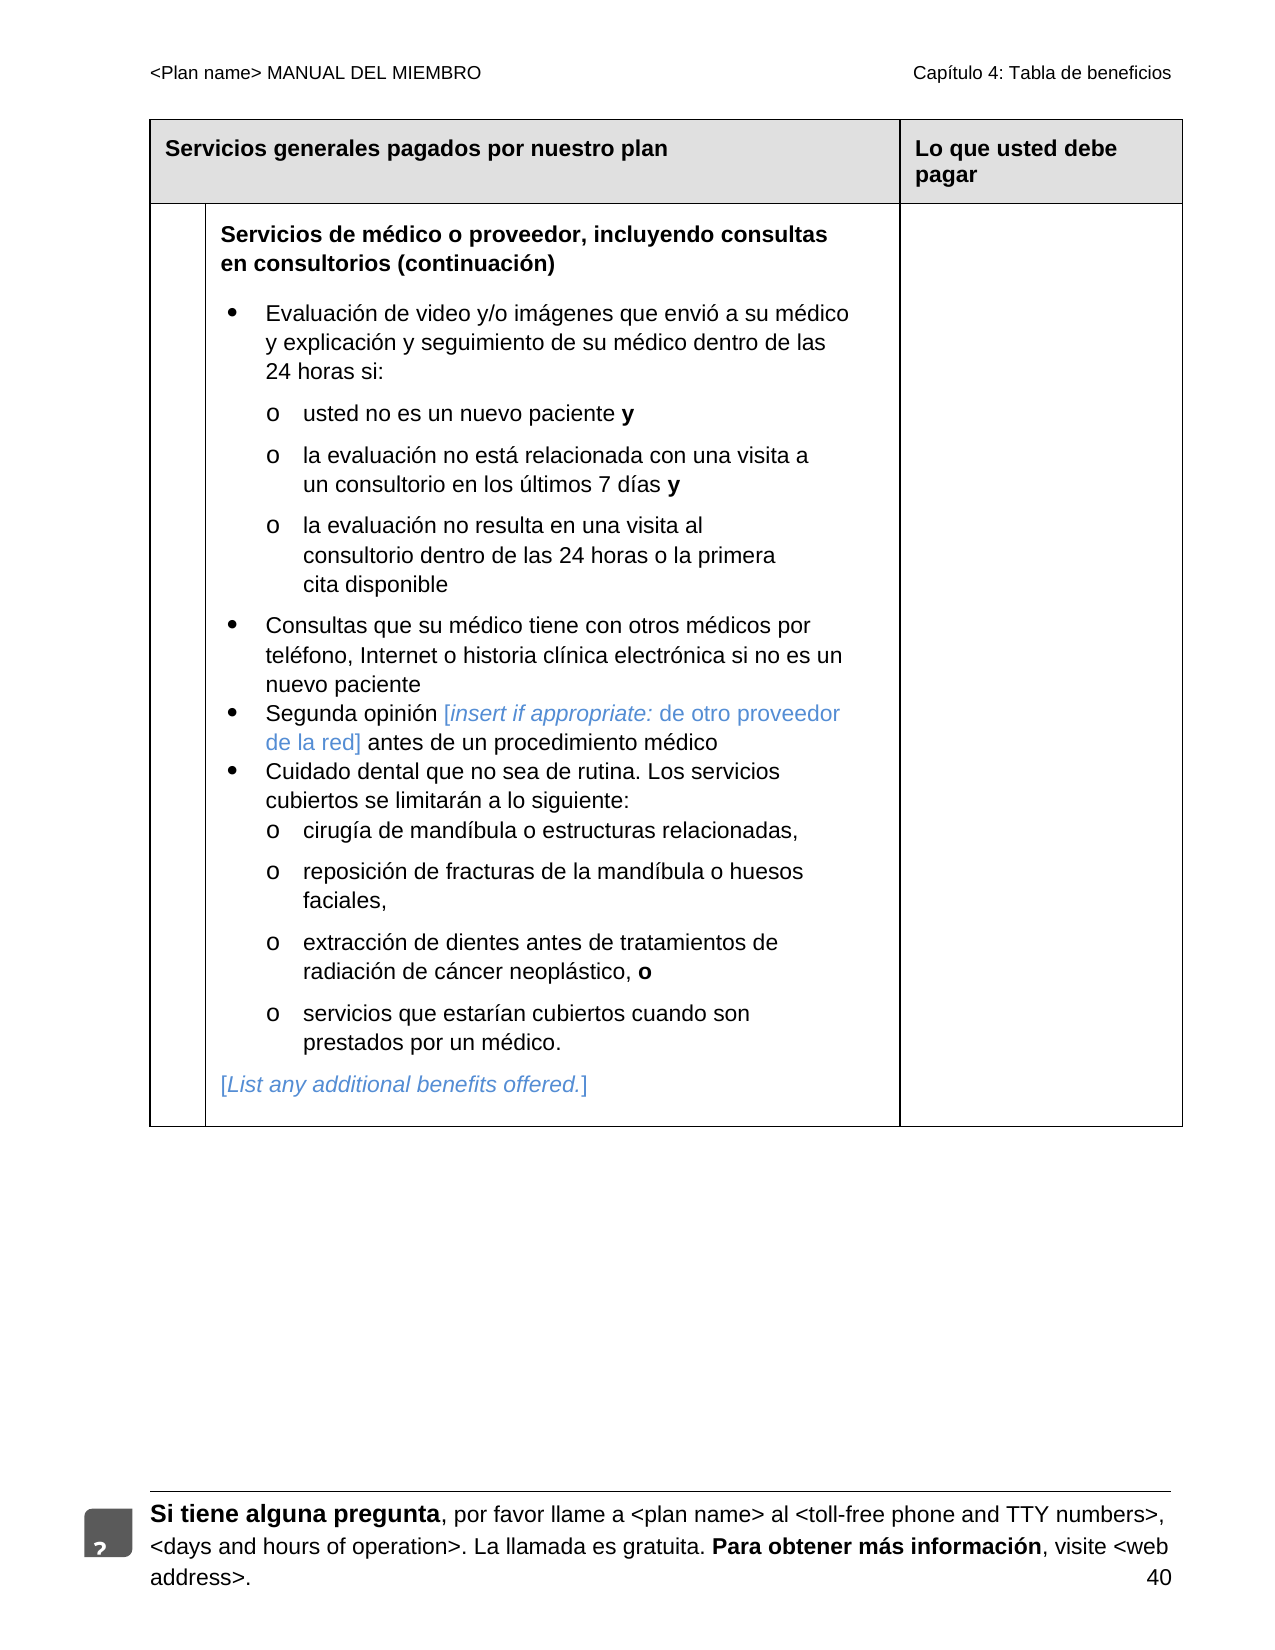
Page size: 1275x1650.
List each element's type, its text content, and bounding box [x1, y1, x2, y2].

table_header Servicios generales pagados por nuestro plan [151, 120, 899, 203]
table_cell [151, 204, 205, 1126]
table_header Lo que usted debe pagar [901, 120, 1182, 203]
table_cell Servicios de médico o proveedor, incluyendo consultas en consultorios (continuación) Evaluación de video y/o imágenes que envió a su médico y explicación y seguimiento de su médico dentro de las 24 horas si: usted no es un nuevo paciente y la evaluación no está relacionada con una visita a un consultorio en los últimos 7 días y la evaluación no resulta en una visita al consultorio dentro de las 24 horas o la primera cita disponible Consultas que su médico tiene con otros médicos por teléfono, Internet o historia clínica electrónica si no es un nuevo paciente Segunda opinión [insert if appropriate: de otro proveedor de la red] antes de un procedimiento médico Cuidado dental que no sea de rutina. Los servicios cubiertos se limitarán a lo siguiente: cirugía de mandíbula o estructuras relacionadas, reposición de fracturas de la mandíbula o huesos faciales, extracción de dientes antes de tratamientos de radiación de cáncer neoplástico, o servicios que estarían cubiertos cuando son prestados por un médico. [List any additional benefits offered.] [206, 204, 899, 1126]
table_cell [901, 204, 1182, 1126]
